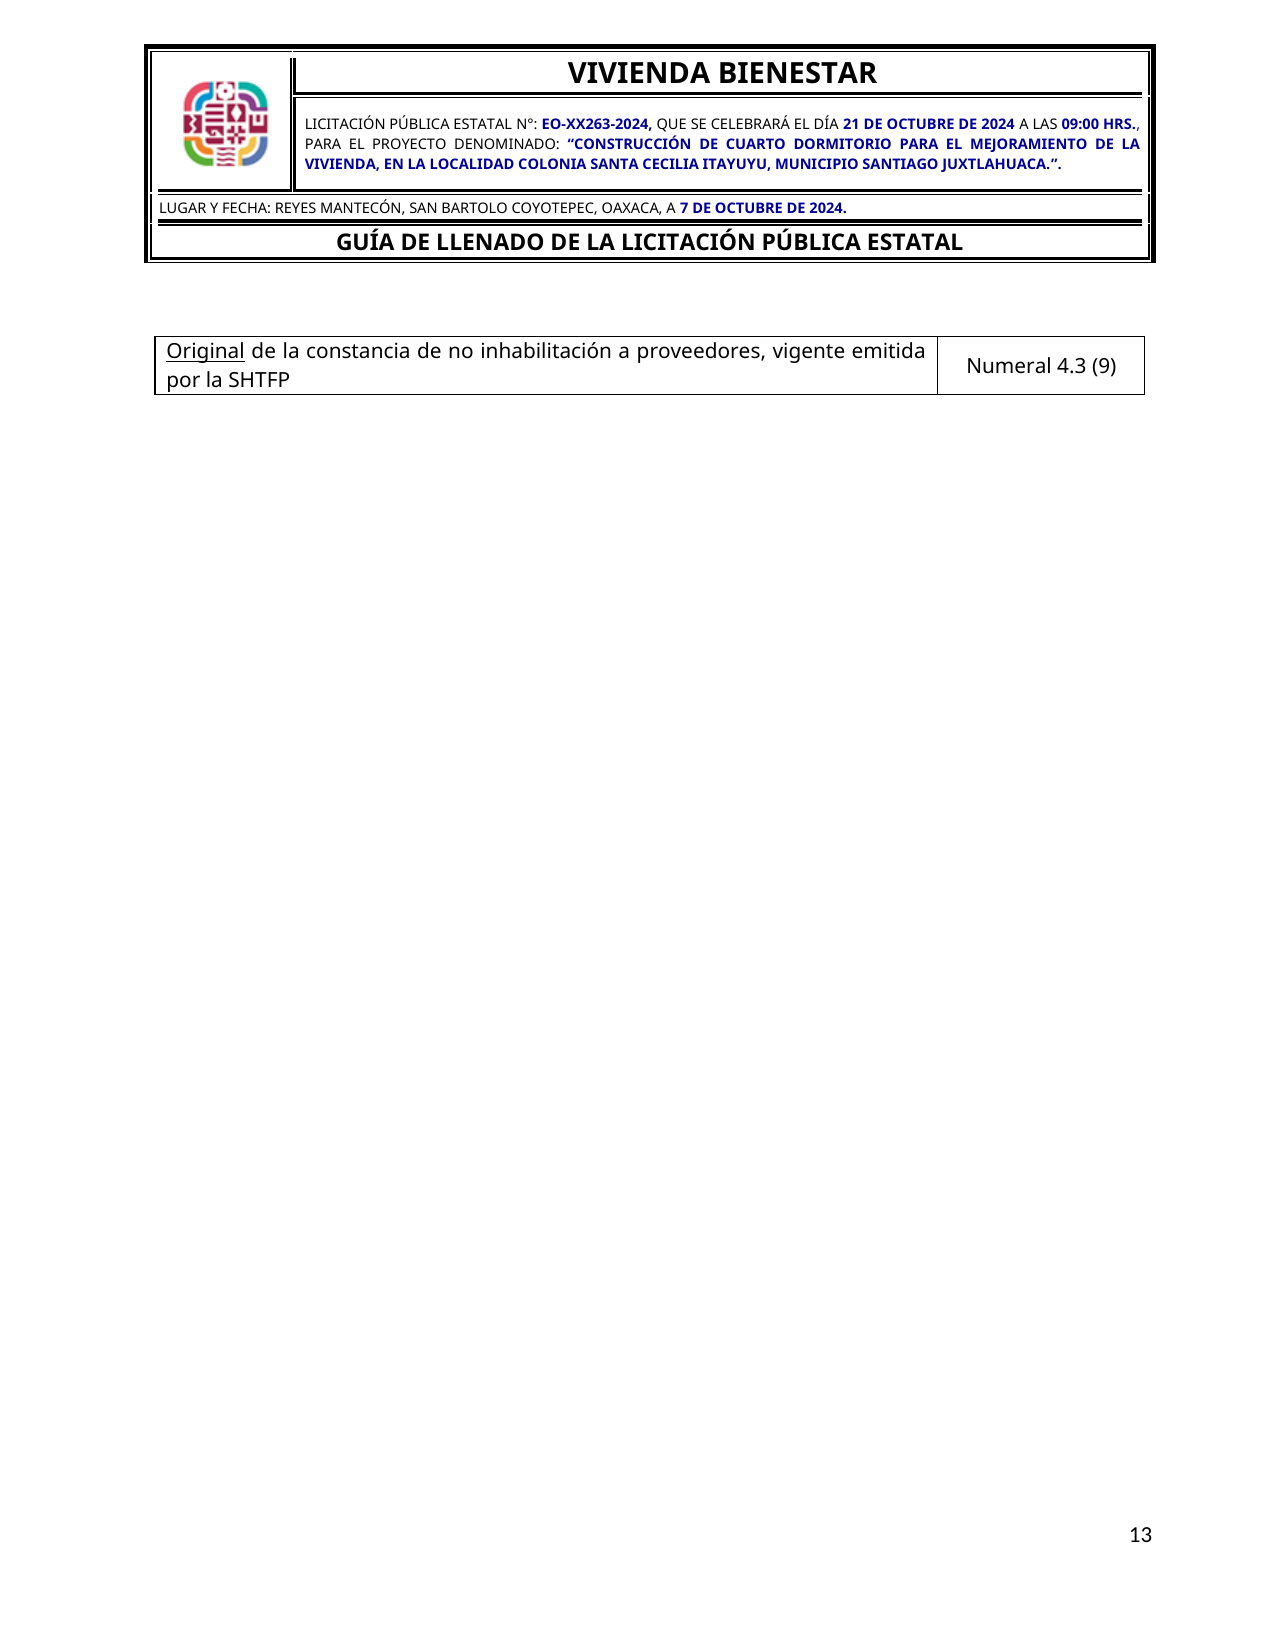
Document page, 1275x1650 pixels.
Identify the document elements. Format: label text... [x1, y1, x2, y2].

table_header Numeral 4.3 (9) [938, 337, 1144, 393]
picture [172, 73, 279, 172]
table_header Original de la constancia de no inhabilitación a proveedores, vigente emitida por la SHTFP [156, 337, 937, 393]
